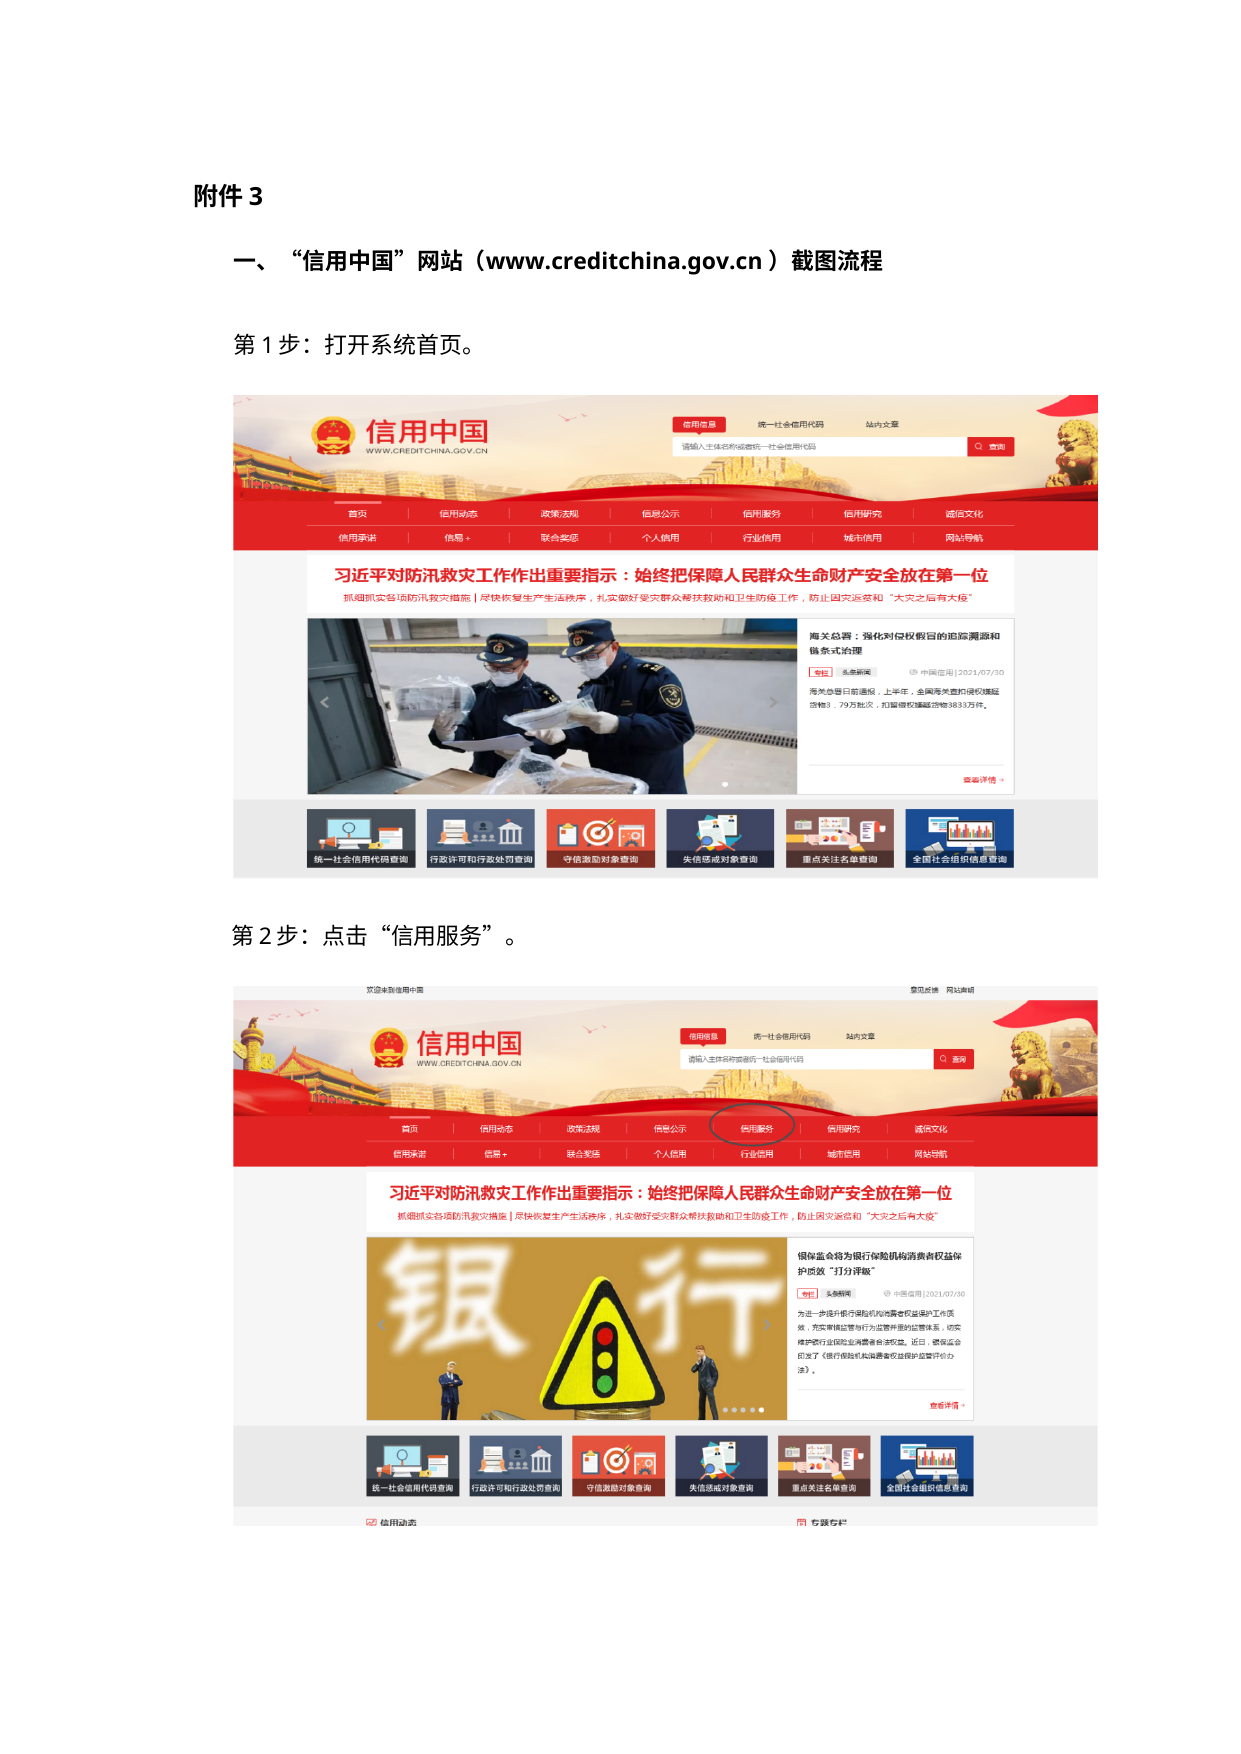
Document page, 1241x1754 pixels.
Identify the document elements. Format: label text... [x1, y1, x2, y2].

text 第2步：点击“信用服务”。 [187, 902, 1053, 967]
text 一、“信用中国”网站（www.creditchina.gov.cn ）截图流程 [187, 227, 1053, 292]
picture [233, 395, 1098, 879]
picture [233, 986, 1098, 1526]
text 附件3 [187, 162, 1053, 227]
text 第1步：打开系统首页。 [187, 311, 1053, 376]
